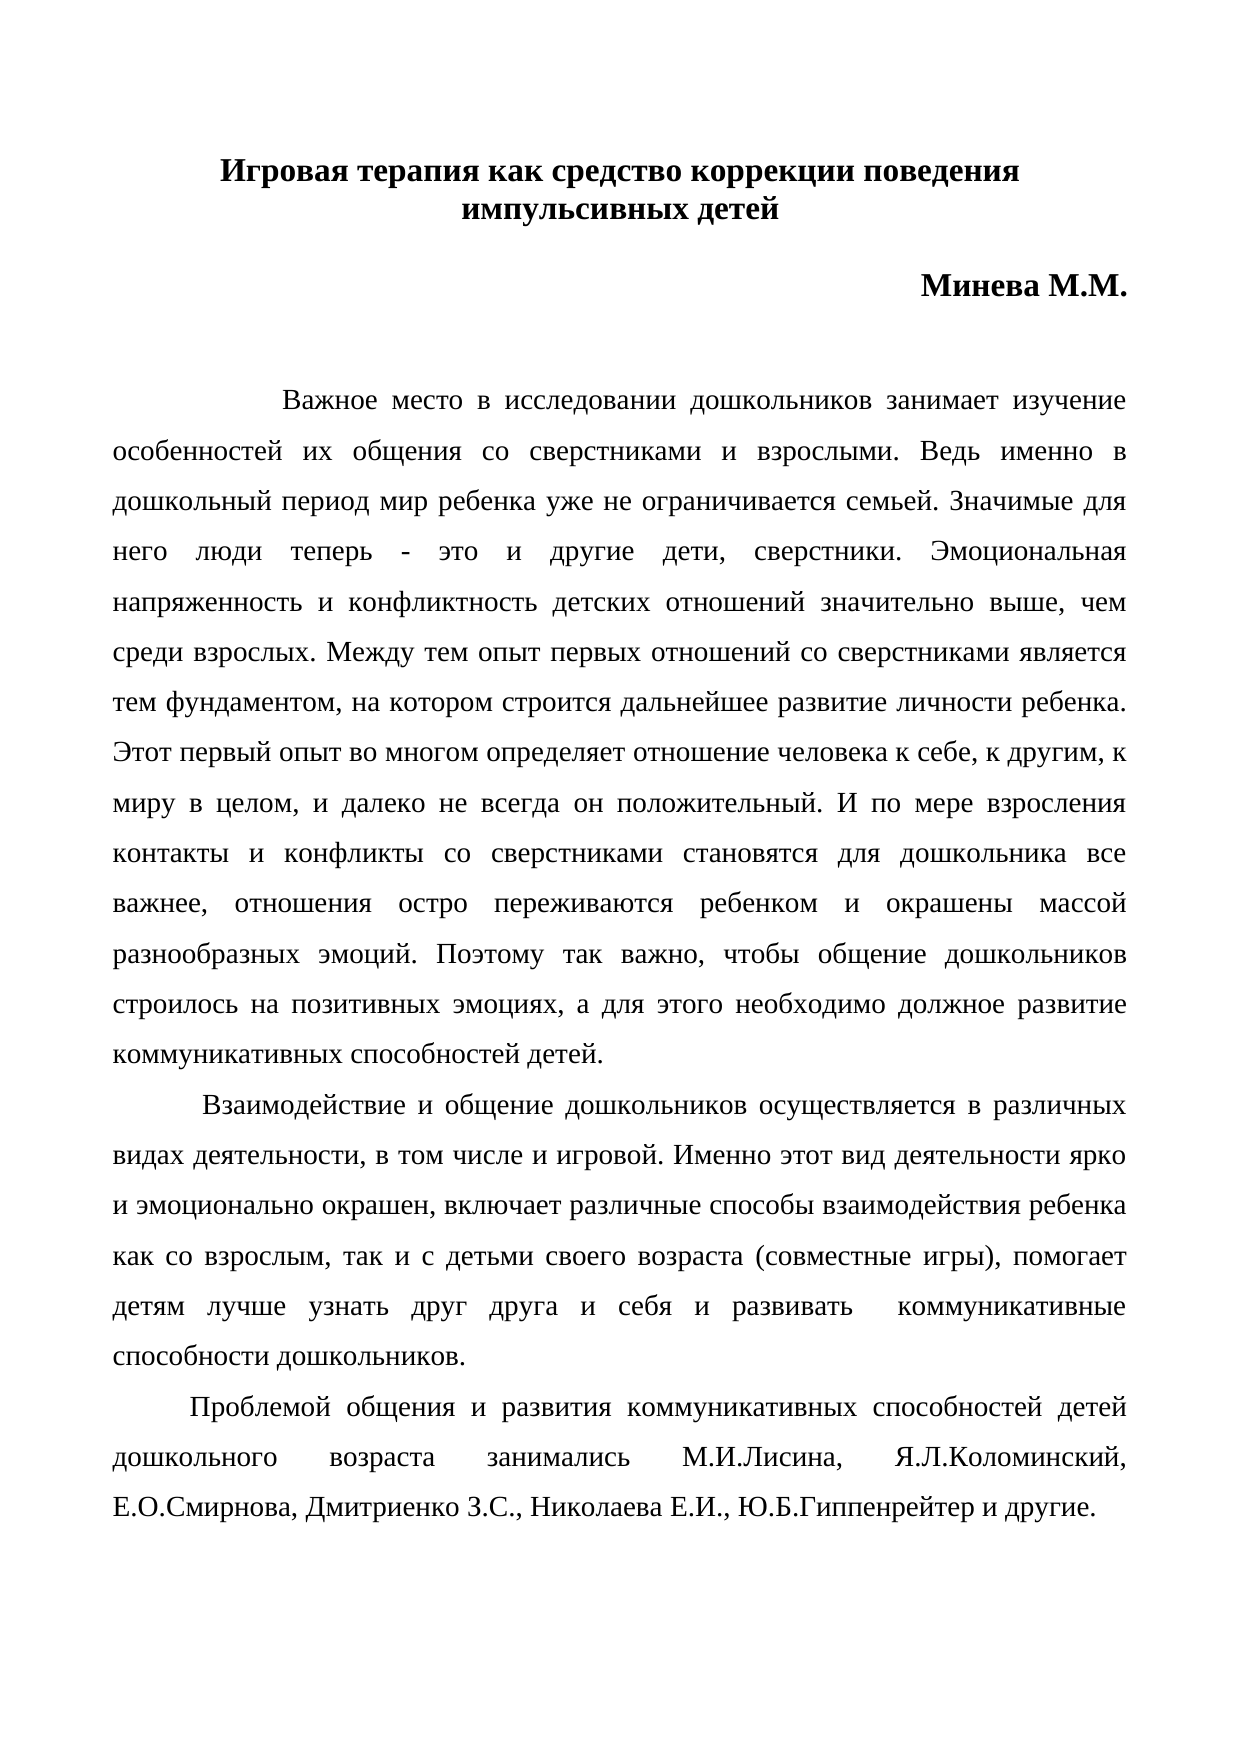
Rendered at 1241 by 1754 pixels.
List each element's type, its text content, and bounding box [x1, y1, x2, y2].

text Взаимодействие и общение дошкольников осуществляется в различных видах деятельности, в том числе и игровой. Именно этот вид деятельности ярко и эмоционально окрашен, включает различные способы взаимодействия ребенка как со взрослым, так и с детьми своего возраста (совместные игры), помогает детям лучше узнать друг друга и себя и развивать коммуникативные способности дошкольников. [112, 1087, 1128, 1372]
text Игровая терапия как средство коррекции поведения импульсивных детей [112, 150, 1128, 227]
text Важное место в исследовании дошкольников занимает изучение особенностей их общения со сверстниками и взрослыми. Ведь именно в дошкольный период мир ребенка уже не ограничивается семьей. Значимые для него люди теперь - это и другие дети, сверстники. Эмоциональная напряженность и конфликтность детских отношений значительно выше, чем среди взрослых. Между тем опыт первых отношений со сверстниками является тем фундаментом, на котором строится дальнейшее развитие личности ребенка. Этот первый опыт во многом определяет отношение человека к себе, к другим, к миру в целом, и далеко не всегда он положительный. И по мере взросления контакты и конфликты со сверстниками становятся для дошкольника все важнее, отношения остро переживаются ребенком и окрашены массой разнообразных эмоций. Поэтому так важно, чтобы общение дошкольников строилось на позитивных эмоциях, а для этого необходимо должное развитие коммуникативных способностей детей. [112, 382, 1128, 1070]
text Минева М.М. [112, 265, 1128, 303]
text Проблемой общения и развития коммуникативных способностей детей дошкольного возраста занимались М.И.Лисина, Я.Л.Коломинский, Е.О.Смирнова, Дмитриенко З.С., Николаева Е.И., Ю.Б.Гиппенрейтер и другие. [112, 1389, 1128, 1523]
